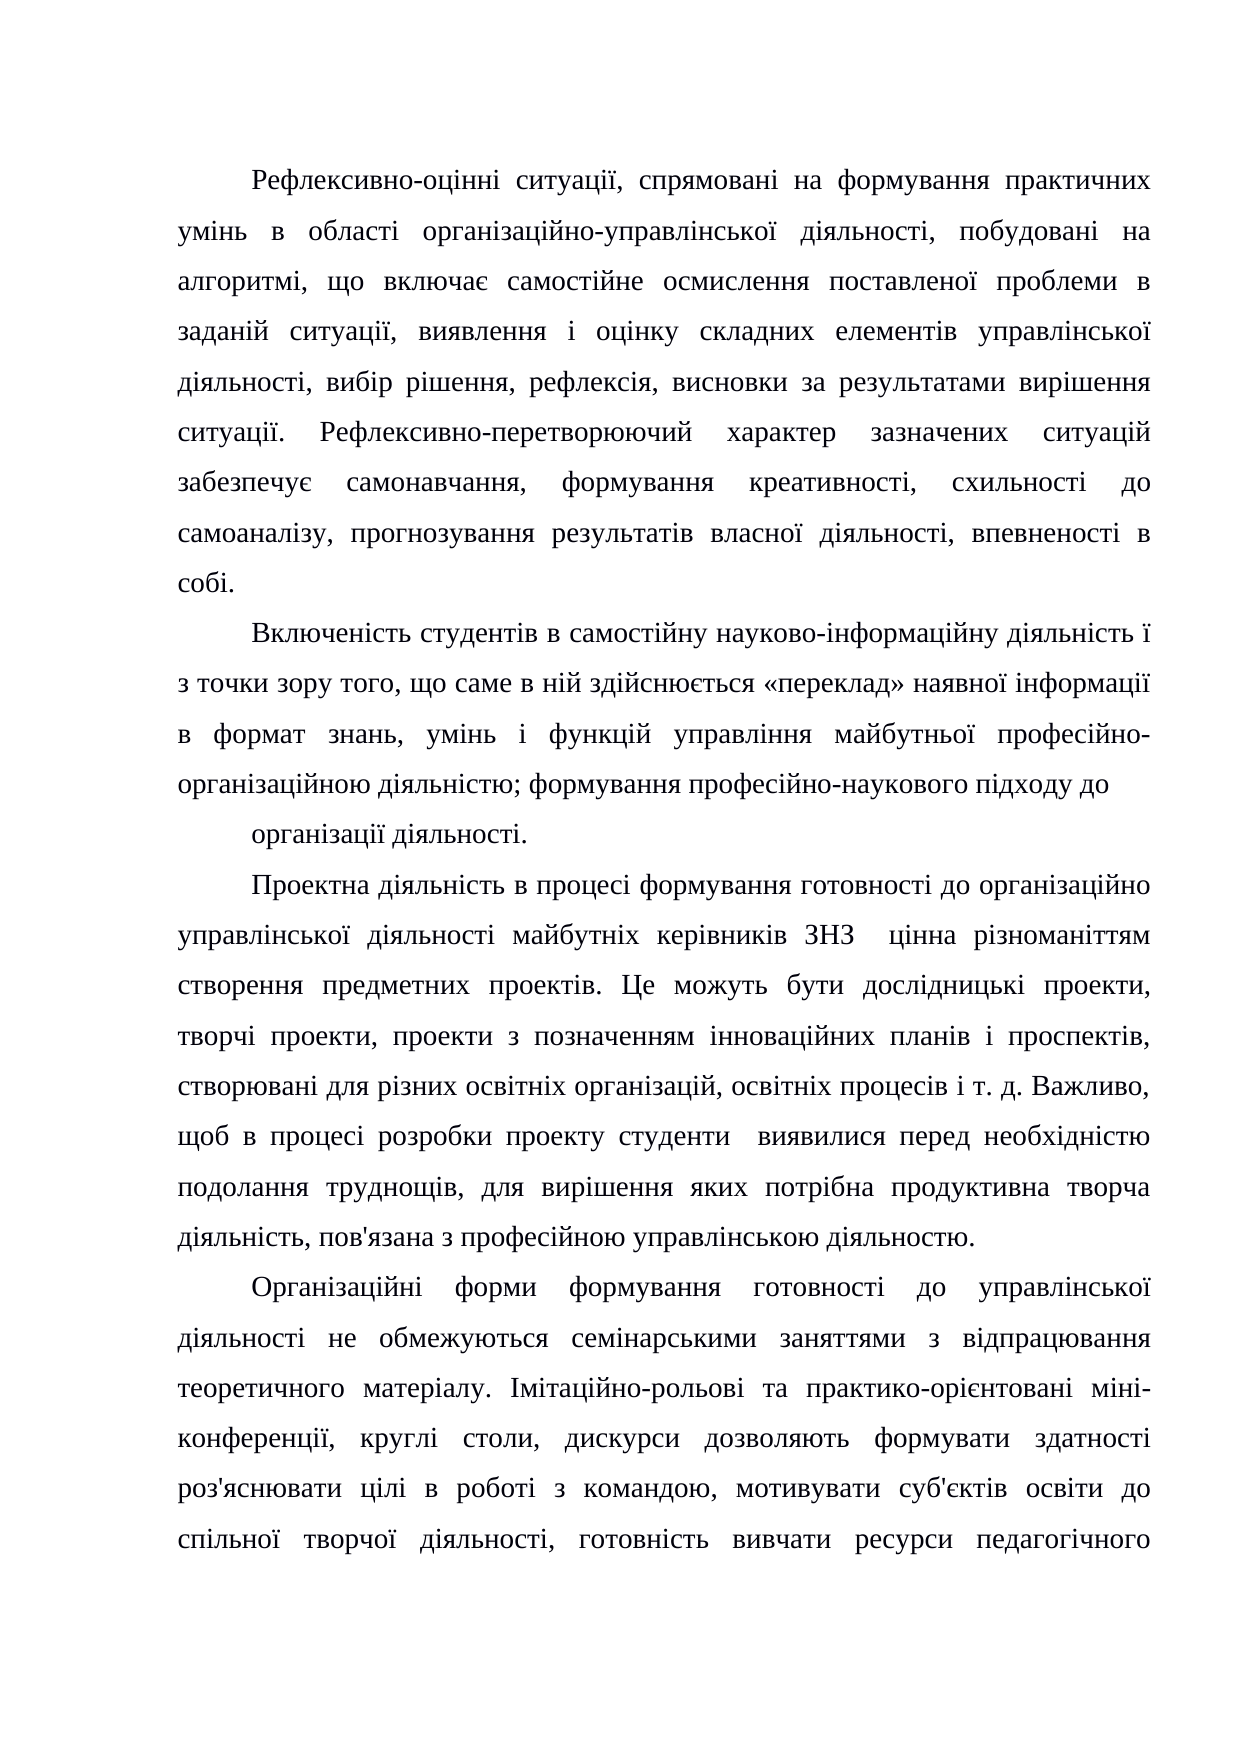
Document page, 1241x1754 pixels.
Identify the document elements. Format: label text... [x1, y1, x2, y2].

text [177, 1269, 1152, 1554]
text організації діяльності. [177, 817, 1152, 850]
text Проектна діяльність в процесі формування готовності до організаційно управлінської діяльності майбутніх керівників ЗНЗ цінна різноманіттям створення предметних проектів. Це можуть бути дослідницькі проекти, творчі проекти, проекти з позначенням інноваційних планів і проспектів, створювані для різних освітніх організацій, освітніх процесів і т. д. Важливо, щоб в процесі розробки проекту студенти виявилися перед необхідністю подолання труднощів, для вирішення яких потрібна продуктивна творча діяльність, пов'язана з професійною управлінською діяльностю. [177, 867, 1152, 1253]
text Рефлексивно-оцінні ситуації, спрямовані на формування практичних умінь в області організаційно-управлінської діяльності, побудовані на алгоритмі, що включає самостійне осмислення поставленої проблеми в заданій ситуації, виявлення і оцінку складних елементів управлінської діяльності, вибір рішення, рефлексія, висновки за результатами вирішення ситуації. Рефлексивно-перетворюючий характер зазначених ситуацій забезпечує самонавчання, формування креативності, схильності до самоаналізу, прогнозування результатів власної діяльності, впевненості в собі. [177, 162, 1152, 598]
text Включеність студентів в самостійну науково-інформаційну діяльність ї з точки зору того, що саме в ній здійснюється «переклад» наявної інформації в формат знань, умінь і функцій управління майбутньої професійно- організаційною діяльністю; формування професійно-наукового підходу до [177, 615, 1152, 800]
